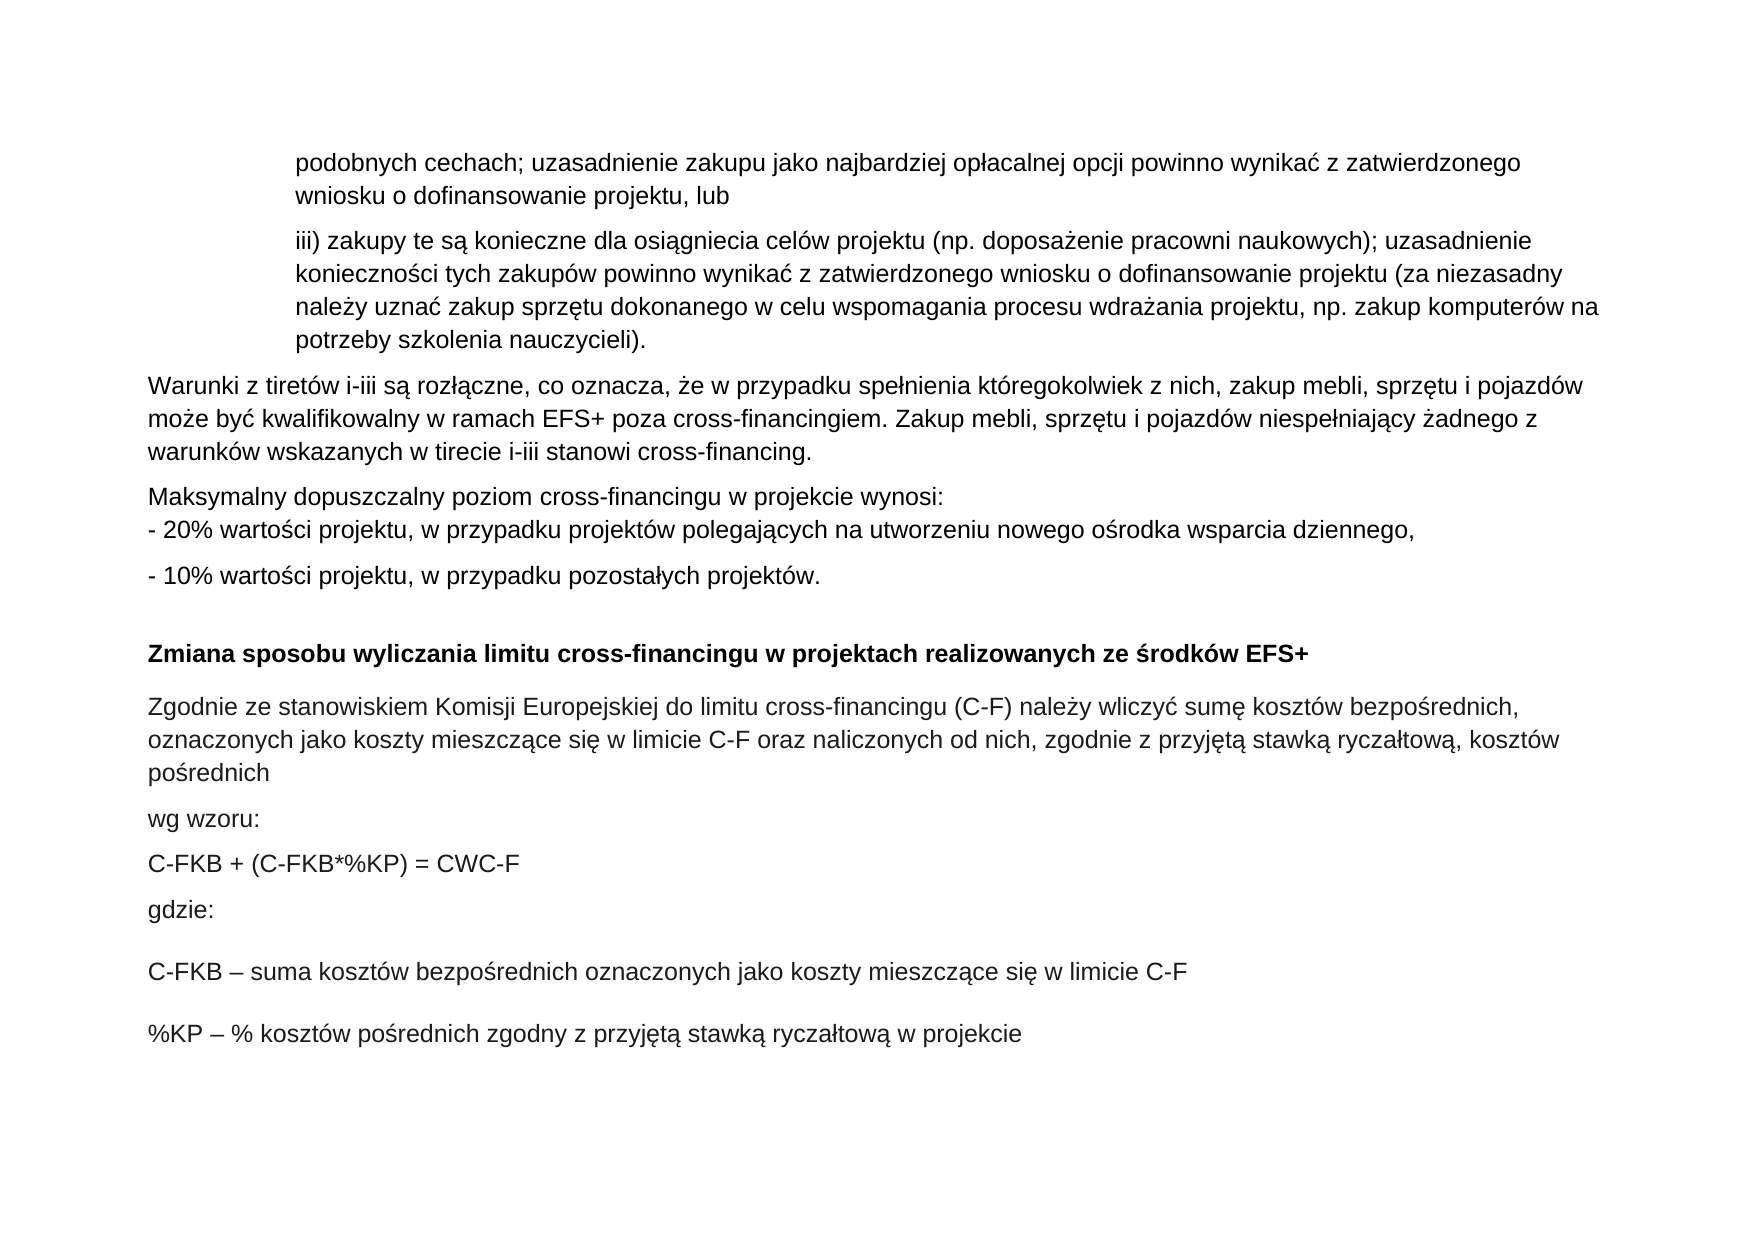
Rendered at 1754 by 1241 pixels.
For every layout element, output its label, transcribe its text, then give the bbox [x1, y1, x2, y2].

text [295, 148, 1606, 209]
text C-FKB + (C-FKB*%KP) = CWC-F [148, 849, 1606, 878]
text Warunki z tiretów i-iii są rozłączne, co oznacza, że w przypadku spełnienia któregokolwiek z nich, zakup mebli, sprzętu i pojazdów może być kwalifikowalny w ramach EFS+ poza cross-financingiem. Zakup mebli, sprzętu i pojazdów niespełniający żadnego z warunków wskazanych w tirecie i-iii stanowi cross-financing. [148, 371, 1606, 466]
text Maksymalny dopuszczalny poziom cross-financingu w projekcie wynosi: - 20% wartości projektu, w przypadku projektów polegających na utworzeniu nowego ośrodka wsparcia dziennego, [148, 482, 1606, 544]
text wg wzoru: [148, 804, 1606, 833]
text C-FKB – suma kosztów bezpośrednich oznaczonych jako koszty mieszczące się w limicie C-F [148, 957, 1606, 986]
text %KP – % kosztów pośrednich zgodny z przyjętą stawką ryczałtową w projekcie [148, 1019, 1606, 1048]
text gdzie: [148, 895, 1606, 924]
text - 10% wartości projektu, w przypadku pozostałych projektów. [148, 561, 1606, 622]
text Zgodnie ze stanowiskiem Komisji Europejskiej do limitu cross-financingu (C-F) należy wliczyć sumę kosztów bezpośrednich, oznaczonych jako koszty mieszczące się w limicie C-F oraz naliczonych od nich, zgodnie z przyjętą stawką ryczałtową, kosztów pośrednich [148, 692, 1606, 787]
text Zmiana sposobu wyliczania limitu cross-financingu w projektach realizowanych ze środków EFS+ [148, 638, 1606, 667]
text iii) zakupy te są konieczne dla osiągniecia celów projektu (np. doposażenie pracowni naukowych); uzasadnienie konieczności tych zakupów powinno wynikać z zatwierdzonego wniosku o dofinansowanie projektu (za niezasadny należy uznać zakup sprzętu dokonanego w celu wspomagania procesu wdrażania projektu, np. zakup komputerów na potrzeby szkolenia nauczycieli). [295, 226, 1606, 354]
